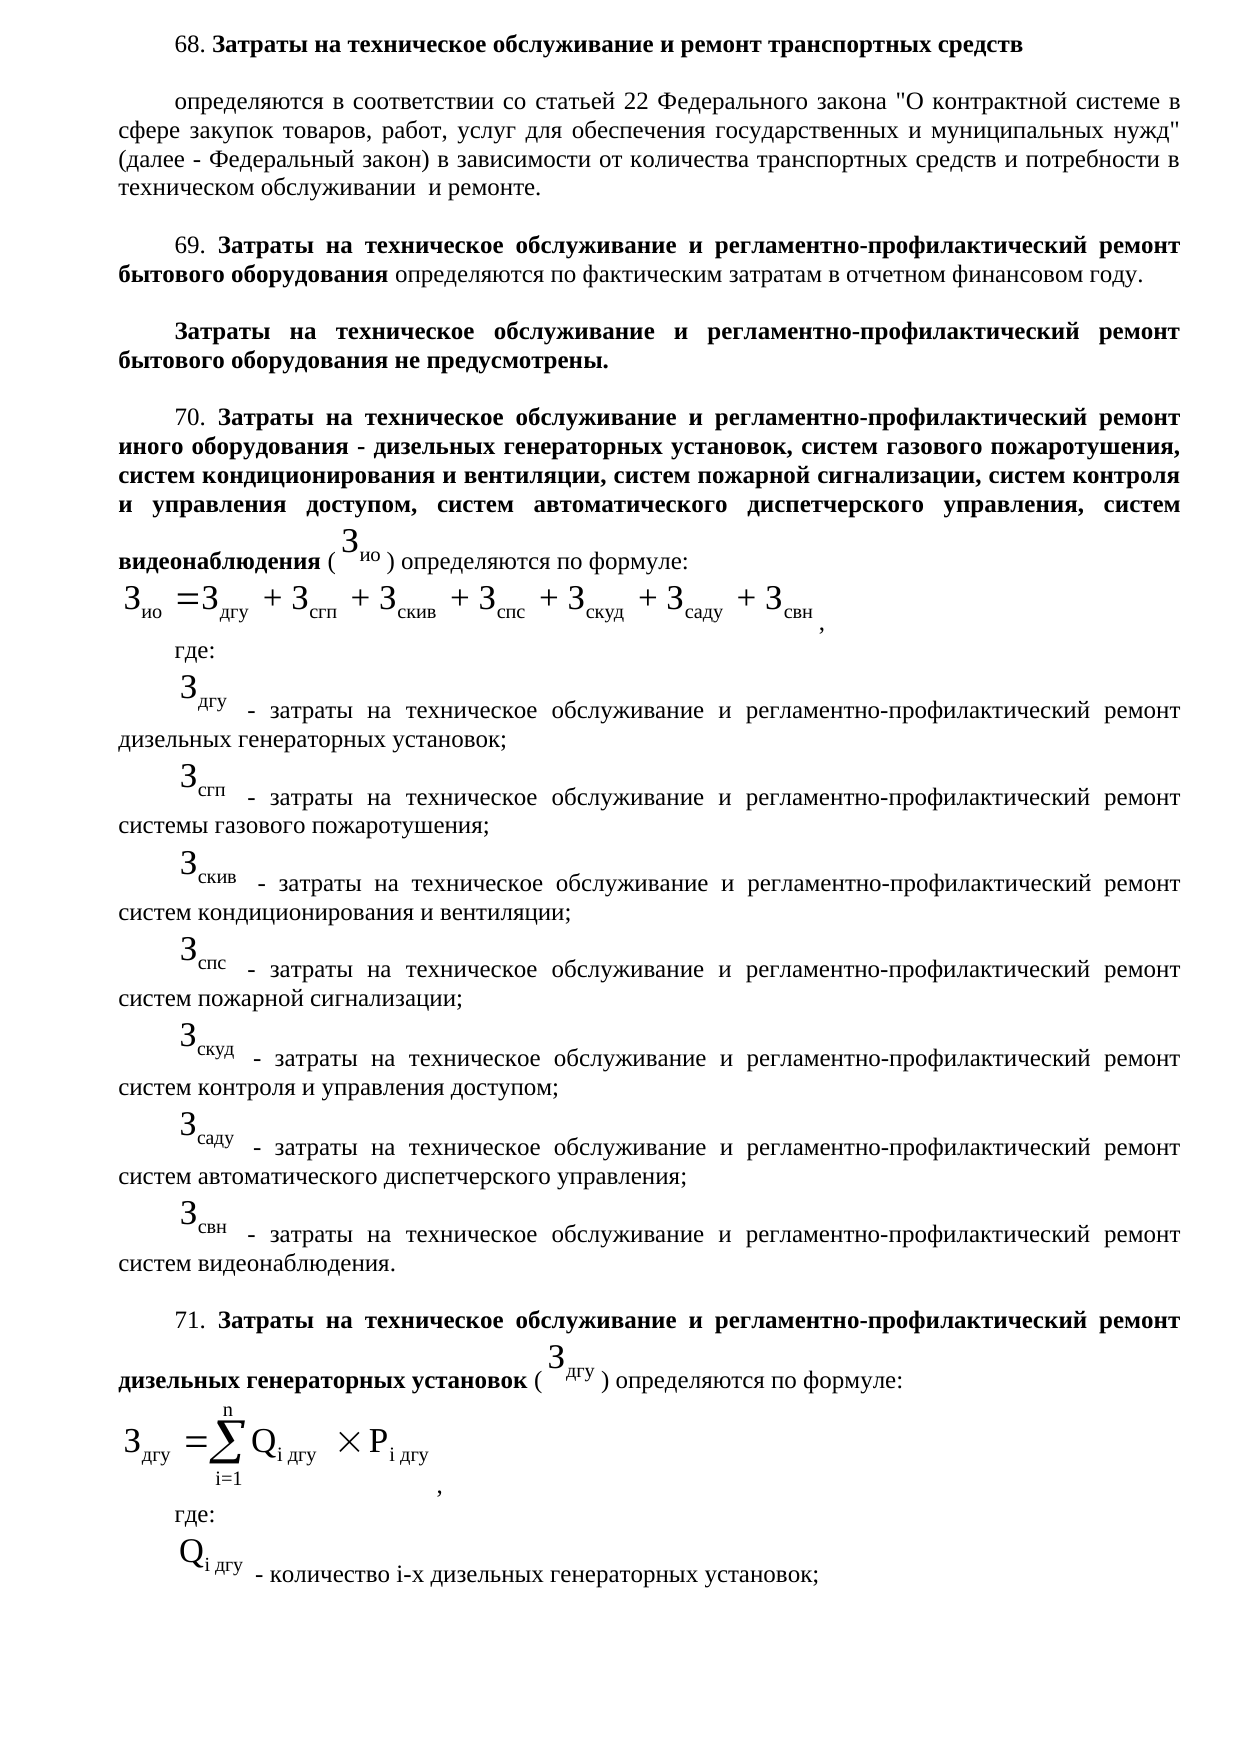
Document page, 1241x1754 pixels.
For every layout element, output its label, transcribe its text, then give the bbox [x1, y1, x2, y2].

text - количество i-х дизельных генераторных установок; [118, 1527, 1181, 1588]
text определяются в соответствии со статьей 22 Федерального закона "О контрактной системе в сфере закупок товаров, работ, услуг для обеспечения государственных и муниципальных нужд" (далее - Федеральный закон) в зависимости от количества транспортных средств и потребности в техническом обслуживании и ремонте. [118, 86, 1181, 201]
text - затраты на техническое обслуживание и регламентно-профилактический ремонт систем видеонаблюдения. [118, 1190, 1181, 1276]
text - затраты на техническое обслуживание и регламентно-профилактический ремонт системы газового пожаротушения; [118, 753, 1181, 839]
text где: [118, 1499, 1181, 1527]
text 70. Затраты на техническое обслуживание и регламентно-профилактический ремонт иного оборудования - дизельных генераторных установок, систем газового пожаротушения, систем кондиционирования и вентиляции, систем пожарной сигнализации, систем контроля и управления доступом, систем автоматического диспетчерского управления, систем видеонаблюдения () определяются по формуле: [118, 402, 1181, 575]
text , [118, 1394, 1181, 1499]
text где: [118, 635, 1181, 664]
text 71. Затраты на техническое обслуживание и регламентно-профилактический ремонт дизельных генераторных установок () определяются по формуле: [118, 1305, 1181, 1394]
text - затраты на техническое обслуживание и регламентно-профилактический ремонт систем пожарной сигнализации; [118, 926, 1181, 1012]
text - затраты на техническое обслуживание и регламентно-профилактический ремонт систем автоматического диспетчерского управления; [118, 1101, 1181, 1190]
text - затраты на техническое обслуживание и регламентно-профилактический ремонт систем контроля и управления доступом; [118, 1012, 1181, 1101]
text 69. Затраты на техническое обслуживание и регламентно-профилактический ремонт бытового оборудования определяются по фактическим затратам в отчетном финансовом году. [118, 230, 1181, 287]
text , [118, 575, 1181, 635]
text 68. Затраты на техническое обслуживание и ремонт транспортных средств [118, 29, 1181, 57]
text - затраты на техническое обслуживание и регламентно-профилактический ремонт систем кондиционирования и вентиляции; [118, 839, 1181, 926]
text - затраты на техническое обслуживание и регламентно-профилактический ремонт дизельных генераторных установок; [118, 664, 1181, 753]
text Затраты на техническое обслуживание и регламентно-профилактический ремонт бытового оборудования не предусмотрены. [118, 316, 1181, 374]
